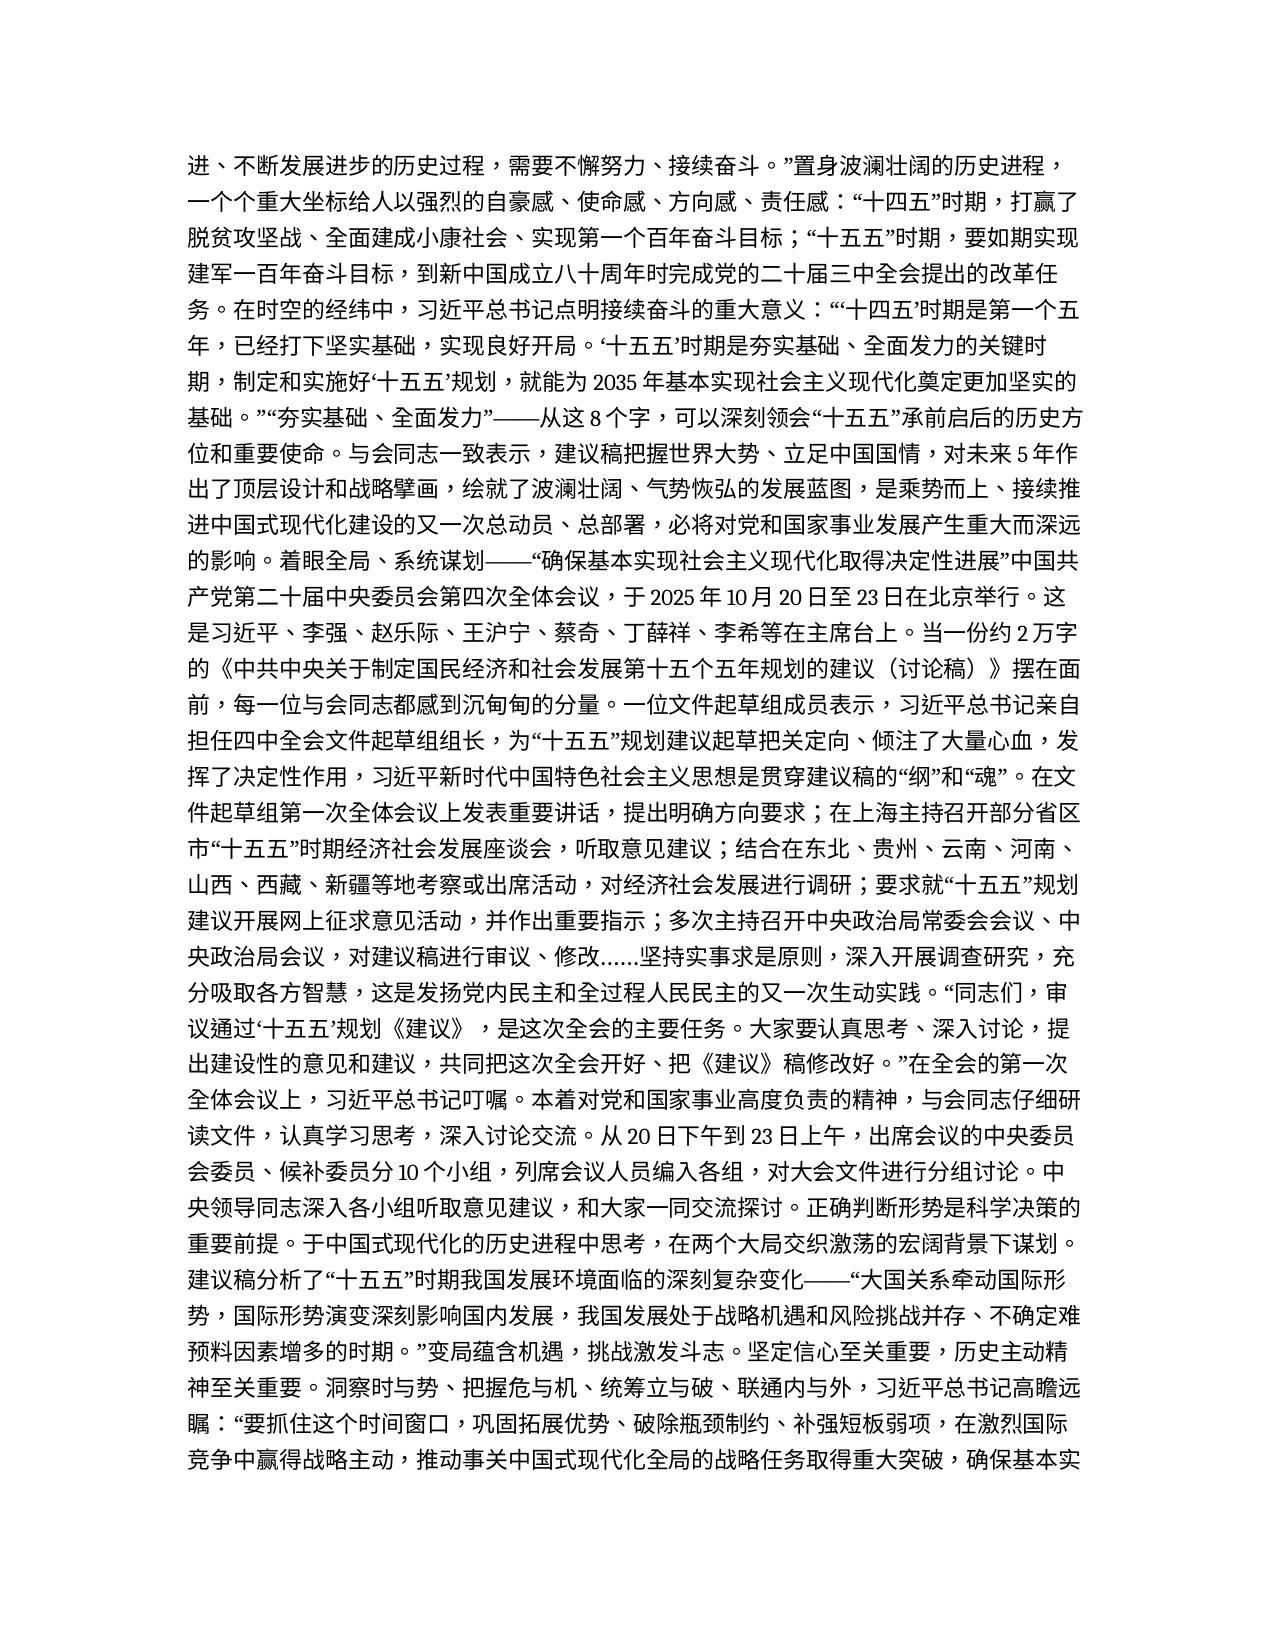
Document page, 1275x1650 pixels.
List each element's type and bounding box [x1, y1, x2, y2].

text [187, 150, 1087, 1475]
